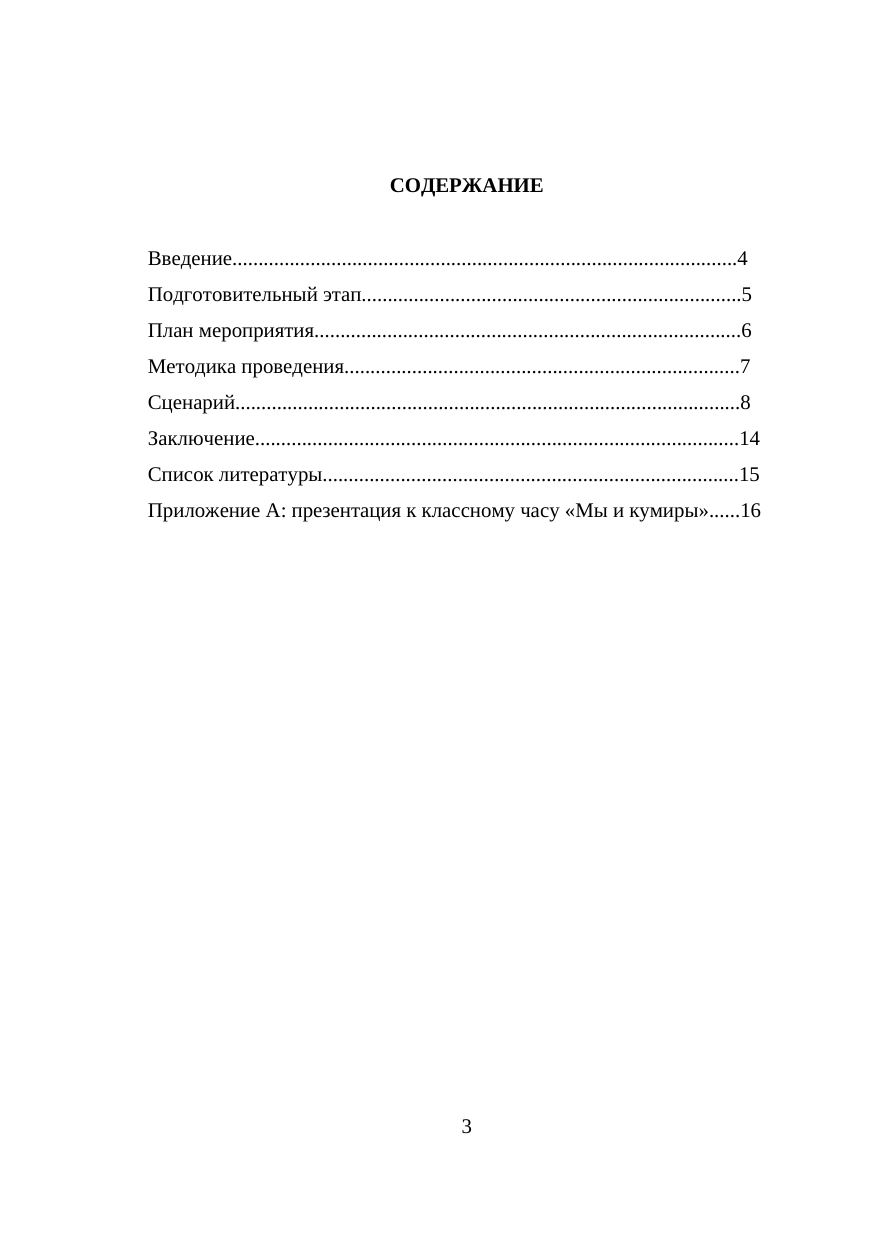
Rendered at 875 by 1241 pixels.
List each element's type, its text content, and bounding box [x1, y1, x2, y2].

text Введение.................................................................................................4 [148, 245, 815, 269]
text Список литературы................................................................................15 [148, 462, 815, 486]
text План мероприятия..................................................................................6 [148, 317, 815, 342]
text Приложение А: презентация к классному часу «Мы и кумиры»......16 [103, 498, 815, 522]
text Методика проведения............................................................................7 [148, 353, 815, 378]
text СОДЕРЖАНИЕ [118, 173, 815, 197]
text Подготовительный этап.........................................................................5 [148, 281, 815, 306]
text Заключение.............................................................................................14 [148, 426, 815, 450]
text Сценарий.................................................................................................8 [148, 389, 815, 414]
